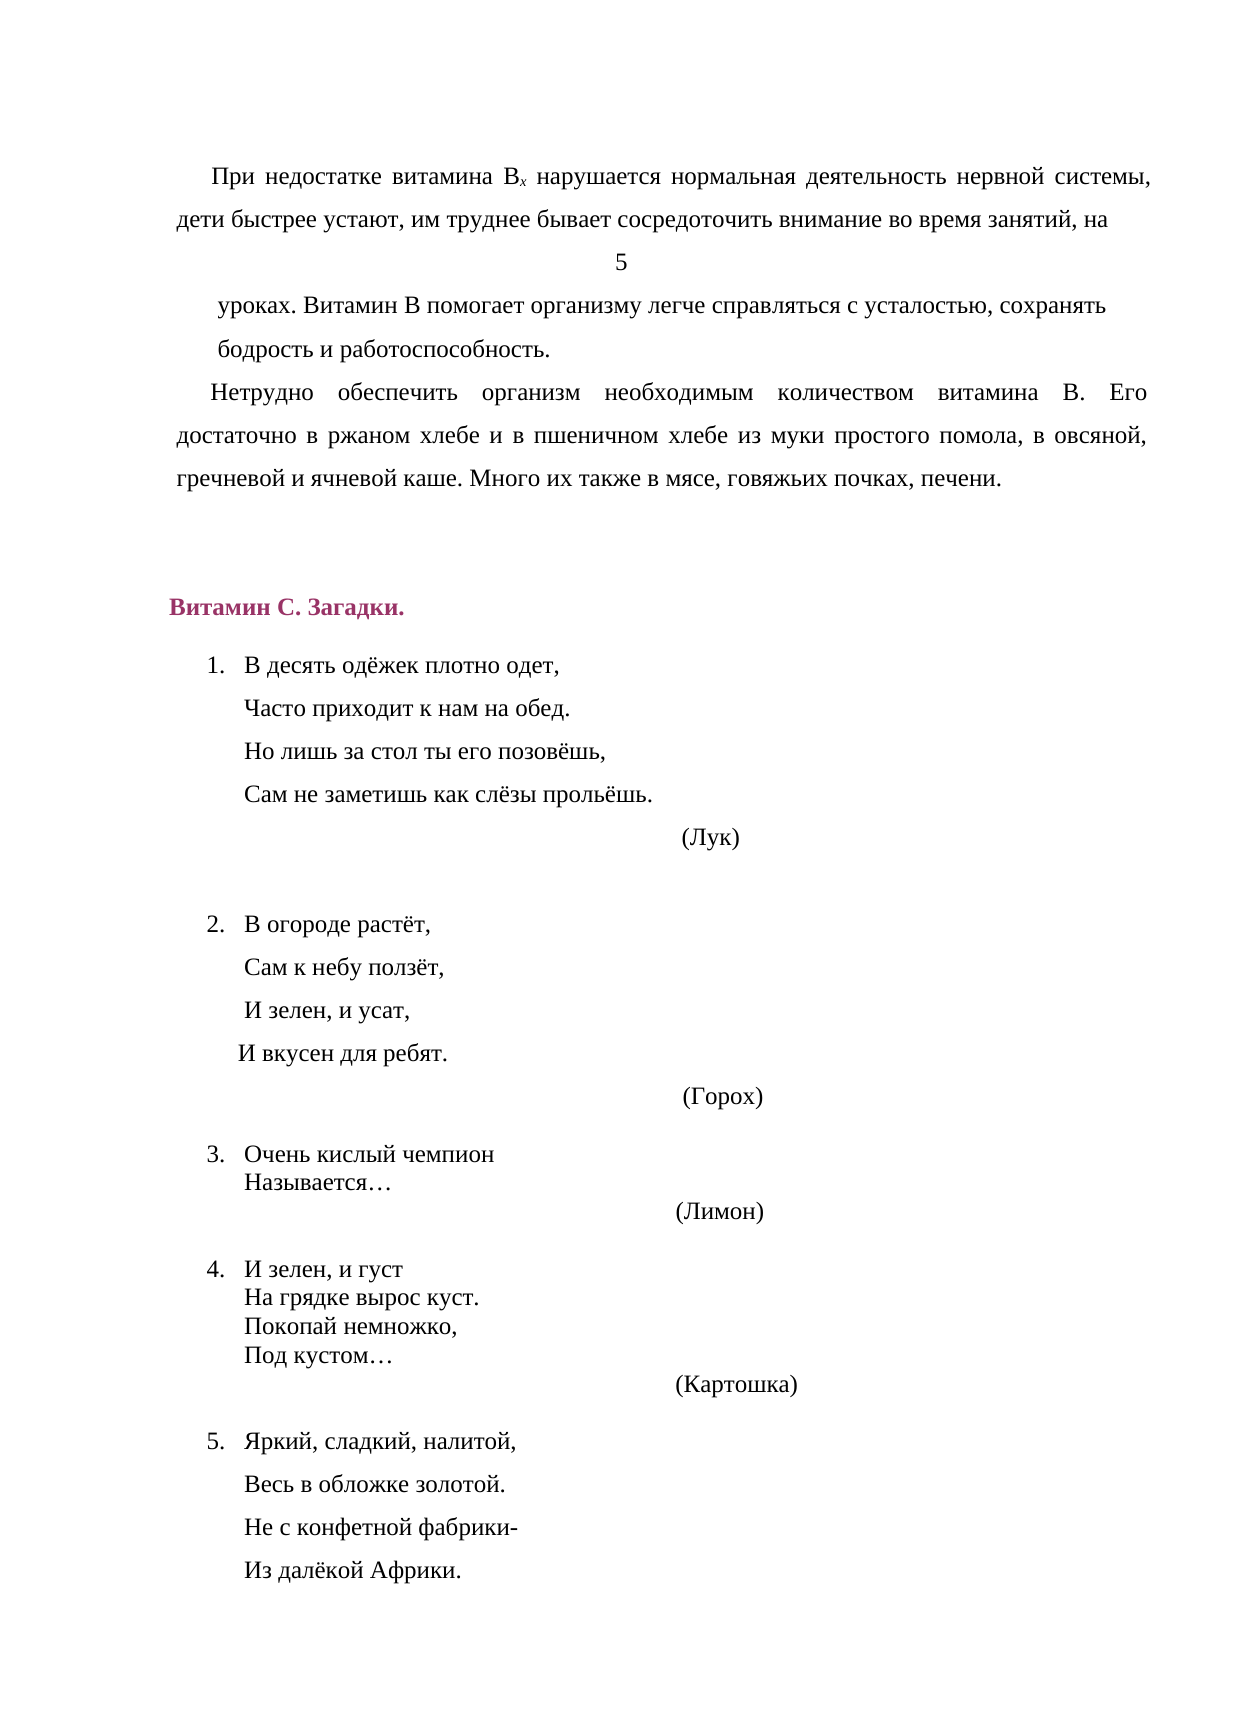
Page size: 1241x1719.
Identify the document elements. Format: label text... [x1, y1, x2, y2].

text Под кустом… [244, 1340, 1152, 1369]
text На грядке вырос куст. [244, 1282, 1152, 1311]
text Часто приходит к нам на обед. [244, 693, 1152, 722]
text (Лимон) [206, 1196, 1152, 1225]
text (Картошка) [244, 1369, 1152, 1397]
text И вкусен для ребят. [206, 1038, 1152, 1067]
text Не с конфетной фабрики- [244, 1512, 1152, 1541]
list И зелен, и густ [206, 1254, 1152, 1282]
list В десять одёжек плотно одет, [206, 650, 1152, 679]
text Сам к небу ползёт, [206, 952, 1152, 981]
text Покопай немножко, [244, 1311, 1152, 1340]
text (Лук) [244, 822, 1152, 851]
list В огороде растёт, [206, 909, 1152, 937]
text Из далёкой Африки. [244, 1556, 1152, 1584]
text Витамин С. Загадки. [169, 592, 1152, 621]
list Яркий, сладкий, налитой, [206, 1426, 1152, 1455]
text бодрость и работоспособность. [176, 334, 1152, 362]
text уроках. Витамин В помогает организму легче справляться с усталостью, сохранять [176, 291, 1152, 319]
text 5 [176, 247, 1152, 276]
text Нетрудно обеспечить организм необходимым количеством витамина В. Его достаточно в ржаном хлебе и в пшеничном хлебе из муки простого помола, в овсяной, гречневой и ячневой каше. Много их также в мясе, говяжьих почках, печени. [176, 377, 1148, 492]
text Сам не заметишь как слёзы прольёшь. [244, 779, 1152, 808]
list Очень кислый чемпион [206, 1139, 1152, 1167]
text Называется… [206, 1167, 1152, 1196]
text При недостатке витамина Вх нарушается нормальная деятельность нервной системы, дети быстрее устают, им труднее бывает сосредоточить внимание во время занятий, на [176, 161, 1152, 233]
text Весь в обложке золотой. [244, 1469, 1152, 1498]
text (Горох) [169, 1081, 1152, 1110]
text Но лишь за стол ты его позовёшь, [244, 736, 1152, 765]
text И зелен, и усат, [206, 995, 1152, 1024]
